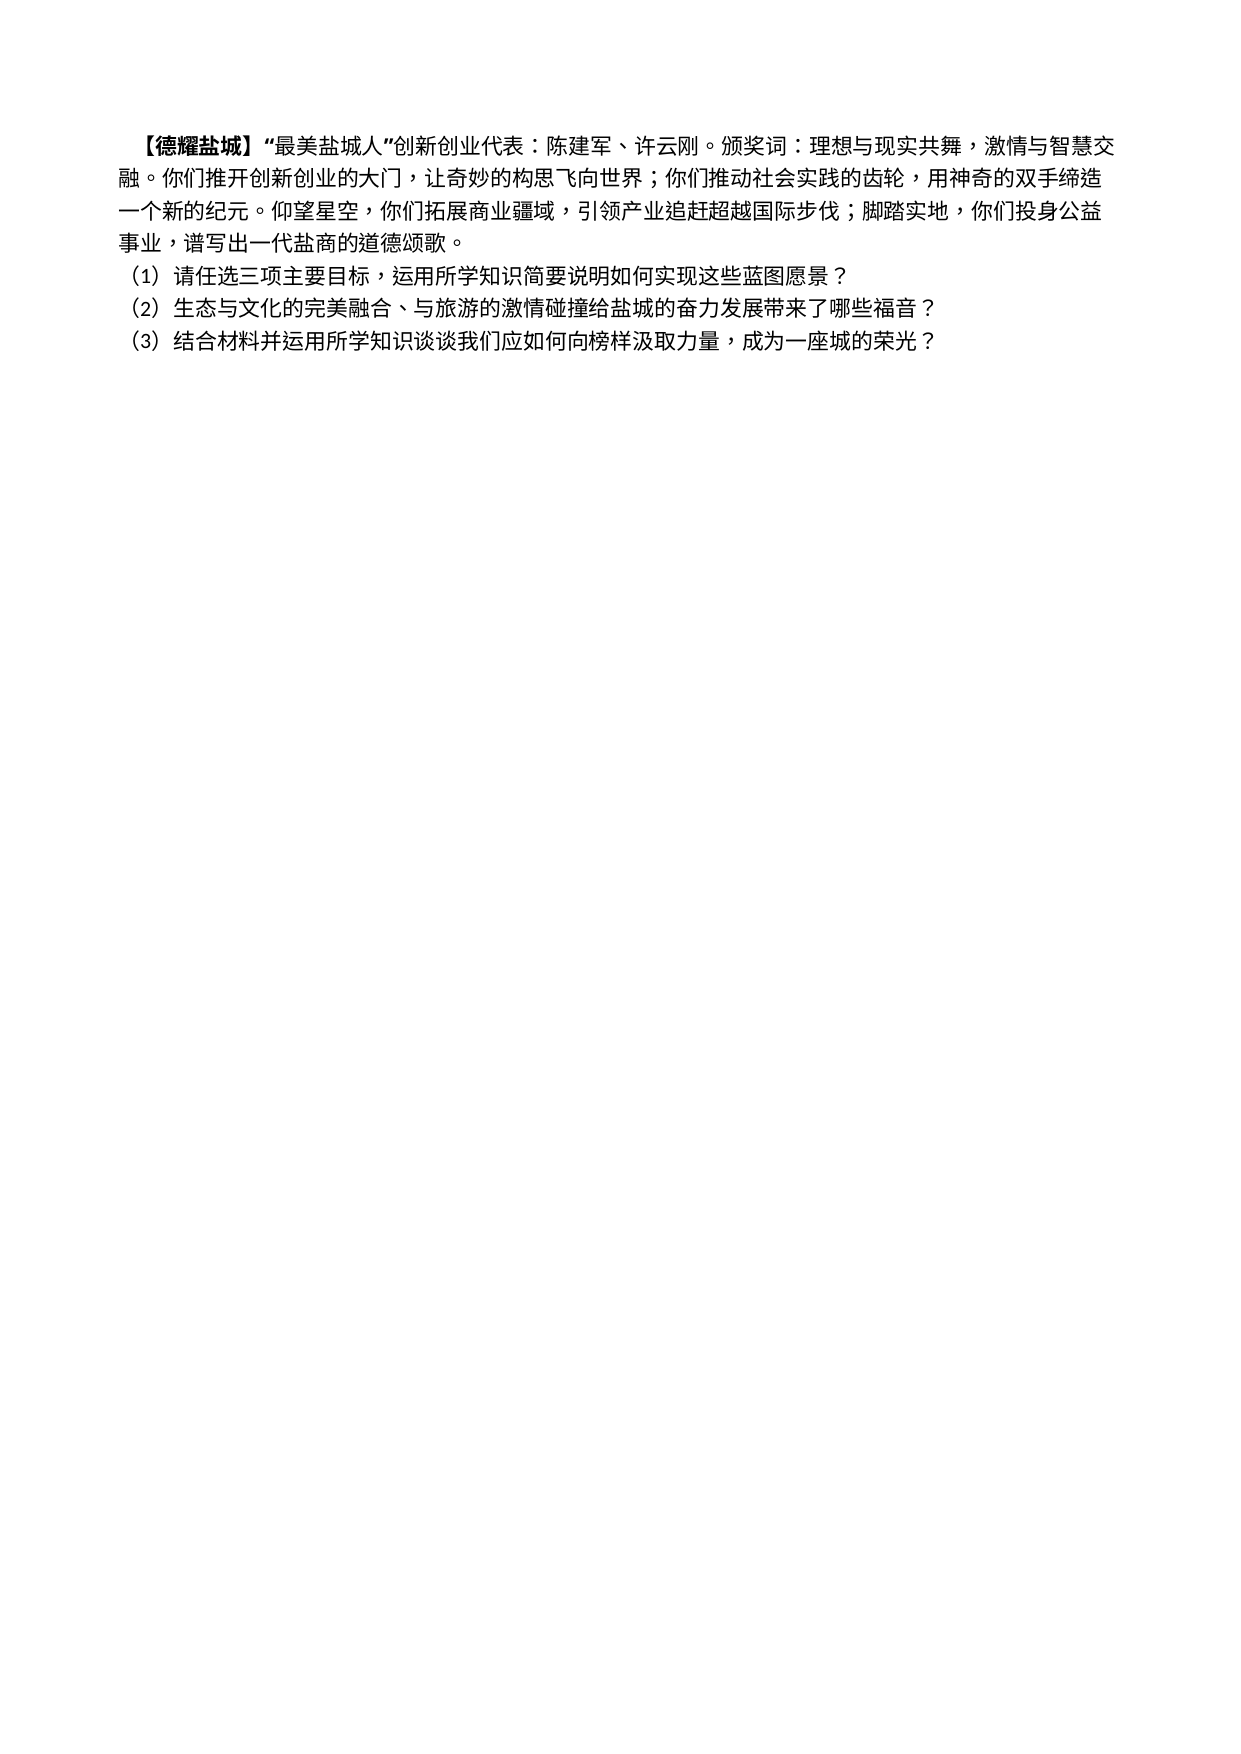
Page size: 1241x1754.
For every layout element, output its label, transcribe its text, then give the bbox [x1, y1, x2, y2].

text 【德耀盐城】“最美盐城人”创新创业代表：陈建军、许云刚。颁奖词：理想与现实共舞，激情与智慧交融。你们推开创新创业的大门，让奇妙的构思飞向世界；你们推动社会实践的齿轮，用神奇的双手缔造一个新的纪元。仰望星空，你们拓展商业疆域，引领产业追赶超越国际步伐；脚踏实地，你们投身公益事业，谱写出一代盐商的道德颂歌。 [118, 129, 1122, 259]
text （3）结合材料并运用所学知识谈谈我们应如何向榜样汲取力量，成为一座城的荣光？ [118, 324, 1122, 357]
text （1）请任选三项主要目标，运用所学知识简要说明如何实现这些蓝图愿景？ [118, 259, 1122, 292]
text （2）生态与文化的完美融合、与旅游的激情碰撞给盐城的奋力发展带来了哪些福音？ [118, 292, 1122, 324]
